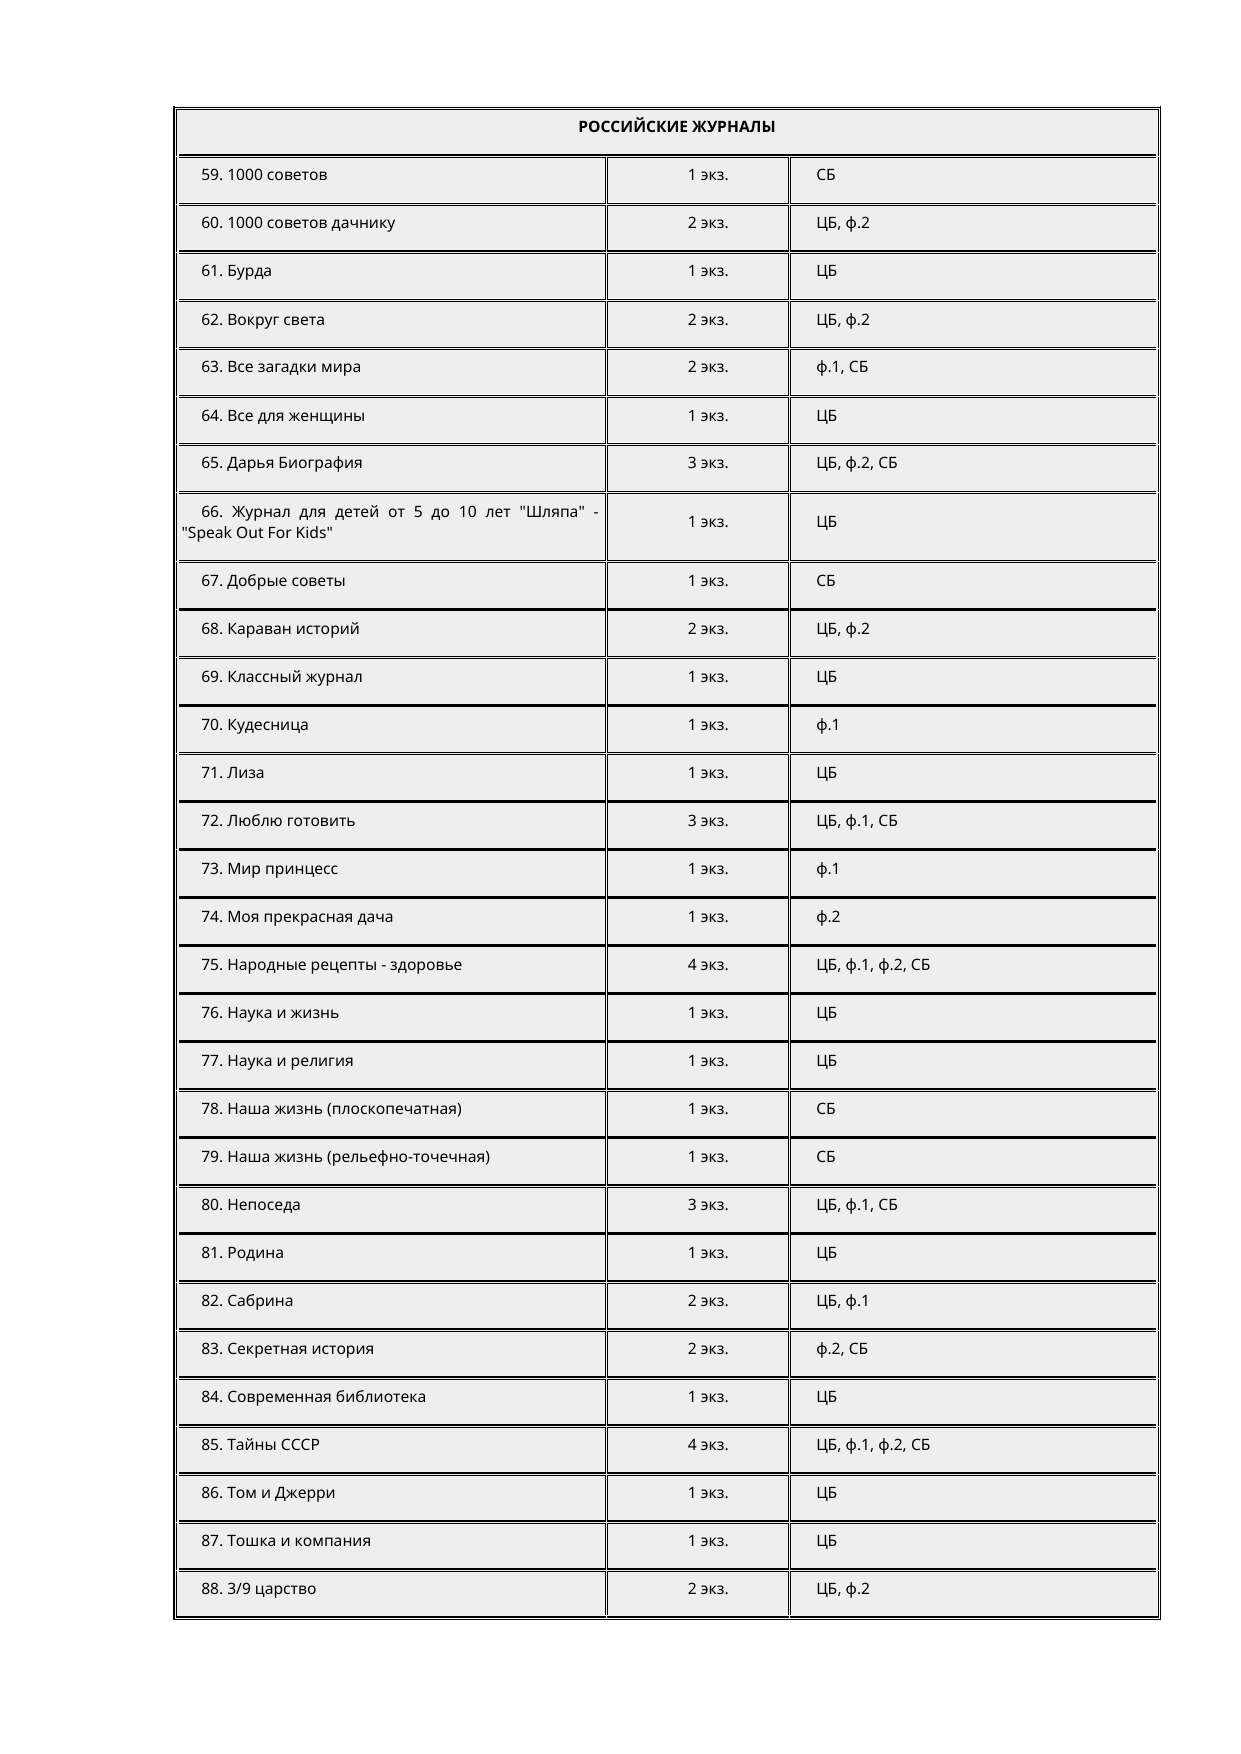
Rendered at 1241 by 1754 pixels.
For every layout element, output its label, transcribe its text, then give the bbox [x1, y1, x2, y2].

table_cell 2 экз. [608, 206, 788, 250]
table_cell 81. Родина [177, 1232, 605, 1280]
table_cell ЦБ, ф.1, СБ [791, 800, 1158, 848]
table_cell 63. Все загадки мира [177, 346, 605, 394]
table_cell ЦБ, ф.1 [791, 1280, 1158, 1328]
table_cell ЦБ, ф.1, ф.2, СБ [791, 1424, 1158, 1472]
table_cell 2 экз. [607, 1572, 790, 1616]
table_cell 1 экз. [608, 1139, 788, 1184]
table_cell 60. 1000 советов дачнику [177, 203, 605, 250]
table_cell 82. Сабрина [177, 1280, 605, 1328]
table_cell 1 экз. [608, 563, 788, 608]
table_cell ЦБ [790, 752, 1159, 800]
table_cell ЦБ [791, 992, 1158, 1040]
table_cell 2 экз. [608, 302, 788, 346]
table_cell ЦБ [790, 656, 1159, 704]
table_cell 4 экз. [608, 947, 788, 992]
table_cell ЦБ [791, 1472, 1158, 1520]
table_cell 1 экз. [608, 707, 788, 752]
table_cell 71. Лиза [175, 752, 607, 800]
table_cell 80. Непоседа [177, 1184, 605, 1232]
table_cell 4 экз. [608, 1428, 788, 1472]
table_cell 1 экз. [608, 1380, 788, 1424]
table_cell ЦБ, ф.2 [790, 1568, 1158, 1616]
table_cell 2 экз. [608, 1332, 788, 1376]
table_cell 78. Наша жизнь (плоскопечатная) [177, 1088, 605, 1136]
table_cell 87. Тошка и компания [177, 1520, 605, 1568]
table_cell ЦБ, ф.2 [791, 299, 1158, 346]
table_cell 76. Наука и жизнь [177, 992, 605, 1040]
table_cell 3 экз. [608, 446, 788, 491]
table_cell 1 экз. [608, 1043, 788, 1088]
table_cell 1 экз. [608, 851, 788, 896]
table_cell 73. Мир принцесс [175, 848, 605, 896]
table_cell ЦБ, ф.2 [791, 608, 1159, 656]
table_cell ЦБ [791, 1232, 1158, 1280]
table_cell ф.1 [791, 848, 1159, 896]
table_cell 1 экз. [608, 1092, 788, 1136]
table_cell 86. Том и Джерри [177, 1472, 605, 1520]
table_cell ЦБ [790, 491, 1159, 560]
table_cell 83. Секретная история [177, 1328, 605, 1376]
table_cell СБ [791, 1136, 1158, 1184]
table_cell 1 экз. [608, 659, 788, 704]
table_cell 62. Вокруг света [177, 299, 605, 346]
table_cell СБ [791, 154, 1158, 202]
table_cell 75. Народные рецепты - здоровье [177, 944, 605, 992]
table_cell 1 экз. [608, 995, 788, 1040]
table_cell 2 экз. [608, 350, 788, 394]
table_cell 68. Караван историй [175, 608, 605, 656]
table_cell 65. Дарья Биография [177, 443, 605, 491]
table_cell 67. Добрые советы [175, 560, 607, 608]
table_cell 69. Классный журнал [175, 656, 607, 704]
table_cell 79. Наша жизнь (рельефно-точечная) [177, 1136, 605, 1184]
table_cell РОССИЙСКИЕ ЖУРНАЛЫ [177, 110, 1158, 154]
table_cell 85. Тайны СССР [177, 1424, 605, 1472]
table_cell ЦБ [791, 395, 1158, 442]
table_cell 1 экз. [608, 1524, 788, 1568]
table_cell 1 экз. [608, 398, 788, 442]
table_cell 2 экз. [608, 611, 788, 656]
table_cell ф.2 [791, 896, 1158, 944]
table_cell ЦБ [791, 1520, 1158, 1568]
table_cell ф.1, СБ [791, 346, 1158, 394]
table_cell 66. Журнал для детей от 5 до 10 лет "Шляпа" - "Speak Out For Kids" [175, 491, 607, 560]
table_cell ЦБ, ф.2, СБ [791, 443, 1158, 491]
table_cell 1 экз. [608, 1476, 788, 1520]
table_cell 2 экз. [608, 1284, 788, 1328]
table_cell 1 экз. [608, 755, 788, 800]
table_cell ЦБ [791, 250, 1158, 298]
table_cell 1 экз. [608, 254, 788, 298]
table_cell 1 экз. [608, 494, 788, 560]
table_cell 74. Моя прекрасная дача [177, 896, 605, 944]
table_cell СБ [791, 1088, 1158, 1136]
table_cell 59. 1000 советов [177, 154, 605, 202]
table_cell 1 экз. [608, 1235, 788, 1280]
table_cell СБ [790, 560, 1159, 608]
table_cell 84. Современная библиотека [177, 1376, 605, 1424]
table_cell ЦБ, ф.1, СБ [791, 1184, 1158, 1232]
table_cell 3 экз. [608, 1188, 788, 1232]
table_cell 72. Люблю готовить [177, 800, 605, 848]
table_cell 64. Все для женщины [177, 395, 605, 442]
table_cell 1 экз. [608, 158, 788, 202]
table_cell ф.2, СБ [791, 1328, 1158, 1376]
table_cell ЦБ [791, 1376, 1158, 1424]
table_cell 88. 3/9 царство [177, 1568, 607, 1616]
table_cell 77. Наука и религия [177, 1040, 605, 1088]
table_cell 61. Бурда [177, 250, 605, 298]
table_cell 1 экз. [608, 899, 788, 944]
table_cell ЦБ, ф.1, ф.2, СБ [791, 944, 1158, 992]
table_cell 70. Кудесница [177, 704, 605, 752]
table_cell ЦБ [791, 1040, 1158, 1088]
table_cell 3 экз. [608, 803, 788, 848]
table_cell ЦБ, ф.2 [791, 203, 1158, 250]
table_cell ф.1 [791, 704, 1158, 752]
